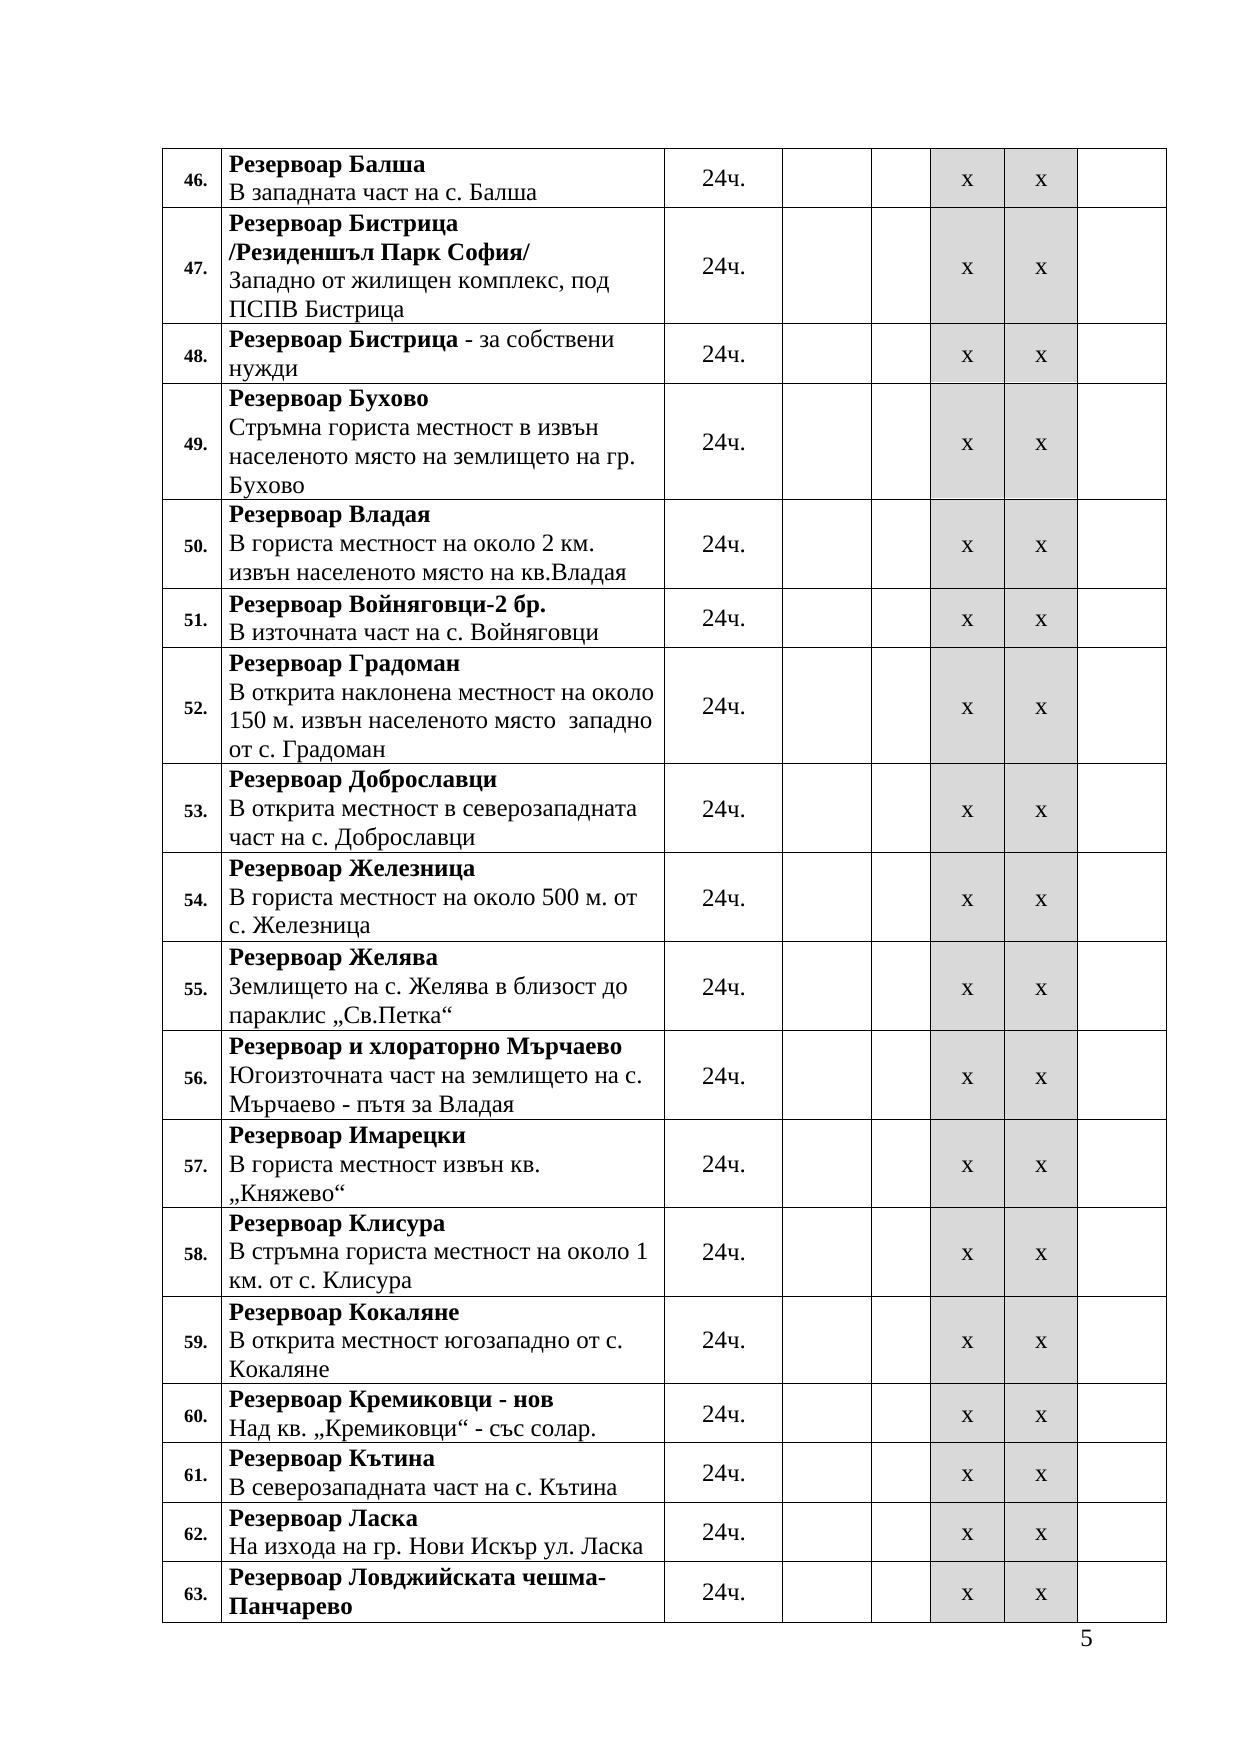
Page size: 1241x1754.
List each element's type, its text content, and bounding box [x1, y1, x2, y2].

table_cell [163, 1208, 221, 1296]
table_cell х [1005, 1384, 1077, 1442]
table_cell [163, 384, 221, 498]
table_cell [1078, 1297, 1166, 1383]
table_cell [872, 648, 930, 763]
table_cell [1078, 1120, 1166, 1207]
table_cell х [931, 589, 1004, 647]
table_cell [222, 1562, 664, 1622]
table_cell х [1005, 149, 1077, 207]
table_cell х [1005, 1031, 1077, 1119]
table_cell 24ч. [665, 853, 782, 941]
table_cell [1078, 589, 1166, 647]
table_cell х [1005, 324, 1077, 382]
table_cell [1078, 1384, 1166, 1442]
table_cell х [931, 764, 1004, 852]
table_cell [163, 208, 221, 323]
table_cell х [1005, 208, 1077, 323]
table_cell [1078, 764, 1166, 852]
table_cell х [1005, 1208, 1077, 1296]
table_cell [783, 764, 871, 852]
table_cell 24ч. [665, 384, 782, 498]
table_cell [783, 1384, 871, 1442]
table_cell х [931, 648, 1004, 763]
table_cell [783, 942, 871, 1030]
table_cell [1078, 1562, 1166, 1622]
table_cell х [1005, 1120, 1077, 1207]
table_cell [163, 500, 221, 588]
table_cell [1078, 942, 1166, 1030]
table_cell [163, 589, 221, 647]
table_cell [783, 648, 871, 763]
table_cell 24ч. [665, 149, 782, 207]
table_cell Резервоар Балша В западната част на с. Балша [222, 149, 664, 207]
table_cell [1078, 1443, 1166, 1502]
table_cell 24ч. [665, 1120, 782, 1207]
table_cell х [931, 1384, 1004, 1442]
table_cell 24ч. [665, 324, 782, 382]
table_cell Резервоар Кътина В северозападната част на с. Кътина [222, 1443, 664, 1502]
table_cell х [931, 853, 1004, 941]
table_cell [163, 942, 221, 1030]
table_cell [872, 149, 930, 207]
table_cell х [1005, 853, 1077, 941]
table_cell [163, 1503, 221, 1561]
table_cell Резервоар Желява Землището на с. Желява в близост до параклис „Св.Петка“ [222, 942, 664, 1030]
table_cell Резервоар Владая В гориста местност на около 2 км. извън населеното място на кв.Владая [222, 500, 664, 588]
table_cell 24ч. [665, 764, 782, 852]
table_cell [872, 208, 930, 323]
table_cell [872, 1384, 930, 1442]
table_cell х [931, 324, 1004, 382]
table_cell х [931, 942, 1004, 1030]
table_cell [1078, 1031, 1166, 1119]
table_cell х [931, 1443, 1004, 1502]
table_cell [783, 1297, 871, 1383]
table_cell х [1005, 764, 1077, 852]
table_cell х [931, 1297, 1004, 1383]
table_cell 24ч. [665, 1297, 782, 1383]
table_cell х [931, 1031, 1004, 1119]
table_cell [872, 589, 930, 647]
table_cell Резервоар Клисура В стръмна гориста местност на около 1 км. от с. Клисура [222, 1208, 664, 1296]
table_cell [783, 1562, 871, 1622]
table_cell [872, 853, 930, 941]
table_cell [783, 589, 871, 647]
table_cell [163, 1562, 221, 1622]
table_cell х [931, 149, 1004, 207]
table_cell [872, 1562, 930, 1622]
table_cell [783, 1208, 871, 1296]
table_cell 24ч. [665, 1443, 782, 1502]
table_cell [872, 1208, 930, 1296]
table_cell х [1005, 648, 1077, 763]
table_cell х [1005, 1443, 1077, 1502]
table_cell [1078, 149, 1166, 207]
table_cell [1078, 853, 1166, 941]
table_cell [783, 384, 871, 498]
table_cell х [1005, 589, 1077, 647]
table_cell [163, 764, 221, 852]
table_cell х [1005, 1503, 1077, 1561]
table_cell [163, 648, 221, 763]
table_cell х [1005, 384, 1077, 498]
table_cell х [1005, 942, 1077, 1030]
table_cell Резервоар Ласка На изхода на гр. Нови Искър ул. Ласка [222, 1503, 664, 1561]
table_cell [163, 1120, 221, 1207]
table_cell [163, 149, 221, 207]
table_cell [872, 1443, 930, 1502]
table_cell 24ч. [665, 1031, 782, 1119]
table_cell х [1005, 1297, 1077, 1383]
table_cell [163, 324, 221, 382]
table_cell [1078, 1503, 1166, 1561]
table_cell Резервоар Кокаляне В открита местност югозападно от с. Кокаляне [222, 1297, 664, 1383]
table_cell х [931, 208, 1004, 323]
table_cell 24ч. [665, 648, 782, 763]
table_cell 24ч. [665, 1562, 782, 1622]
table_cell [783, 853, 871, 941]
table_cell Резервоар Доброславци В открита местност в северозападната част на с. Доброславци [222, 764, 664, 852]
table_cell [783, 1120, 871, 1207]
table_cell Резервоар Бистрица - за собствени нужди [222, 324, 664, 382]
table_cell Резервоар и хлораторно Мърчаево Югоизточната част на землището на с. Мърчаево - пътя за Владая [222, 1031, 664, 1119]
table_cell [783, 324, 871, 382]
table_cell [872, 1031, 930, 1119]
table_cell [163, 1297, 221, 1383]
table_cell 24ч. [665, 589, 782, 647]
table_cell Резервоар Имарецки В гориста местност извън кв. „Княжево“ [222, 1120, 664, 1207]
table_cell [872, 500, 930, 588]
table_cell [872, 942, 930, 1030]
table_cell х [1005, 500, 1077, 588]
table_cell Резервоар Бухово Стръмна гориста местност в извън населеното място на землището на гр. Бухово [222, 384, 664, 498]
table_cell х [1005, 1562, 1077, 1622]
table_cell [872, 1503, 930, 1561]
table_cell Резервоар Бистрица /Резиденшъл Парк София/ Западно от жилищен комплекс, под ПСПВ Бистрица [222, 208, 664, 323]
table_cell [872, 764, 930, 852]
table_cell Резервоар Градоман В открита наклонена местност на около 150 м. извън населеното място западно от с. Градоман [222, 648, 664, 763]
table_cell х [931, 1562, 1004, 1622]
table_cell [1078, 384, 1166, 498]
table_cell х [931, 500, 1004, 588]
table_cell Резервоар Железница В гориста местност на около 500 м. от с. Железница [222, 853, 664, 941]
table_cell х [931, 1503, 1004, 1561]
table_cell [163, 1031, 221, 1119]
table_cell 24ч. [665, 1208, 782, 1296]
table_cell х [931, 1120, 1004, 1207]
table_cell 24ч. [665, 500, 782, 588]
table_cell [1078, 208, 1166, 323]
table_cell [163, 853, 221, 941]
table_cell [783, 1443, 871, 1502]
table_cell [783, 149, 871, 207]
table_cell [1078, 500, 1166, 588]
table_cell 24ч. [665, 1503, 782, 1561]
table_cell [783, 208, 871, 323]
table_cell х [931, 384, 1004, 498]
table_cell [783, 500, 871, 588]
table_cell [163, 1384, 221, 1442]
table_cell [872, 1297, 930, 1383]
table_cell [783, 1031, 871, 1119]
table_cell [872, 384, 930, 498]
table_cell х [931, 1208, 1004, 1296]
table_cell [872, 324, 930, 382]
table_cell Резервоар Кремиковци - нов Над кв. „Кремиковци“ - със солар. [222, 1384, 664, 1442]
table_cell [1078, 648, 1166, 763]
table_cell 24ч. [665, 1384, 782, 1442]
table_cell [1078, 324, 1166, 382]
table_cell [1078, 1208, 1166, 1296]
table_cell [872, 1120, 930, 1207]
table_cell Резервоар Войняговци-2 бр. В източната част на с. Войняговци [222, 589, 664, 647]
table_cell 24ч. [665, 942, 782, 1030]
table_cell 24ч. [665, 208, 782, 323]
table_cell [163, 1443, 221, 1502]
table_cell [783, 1503, 871, 1561]
